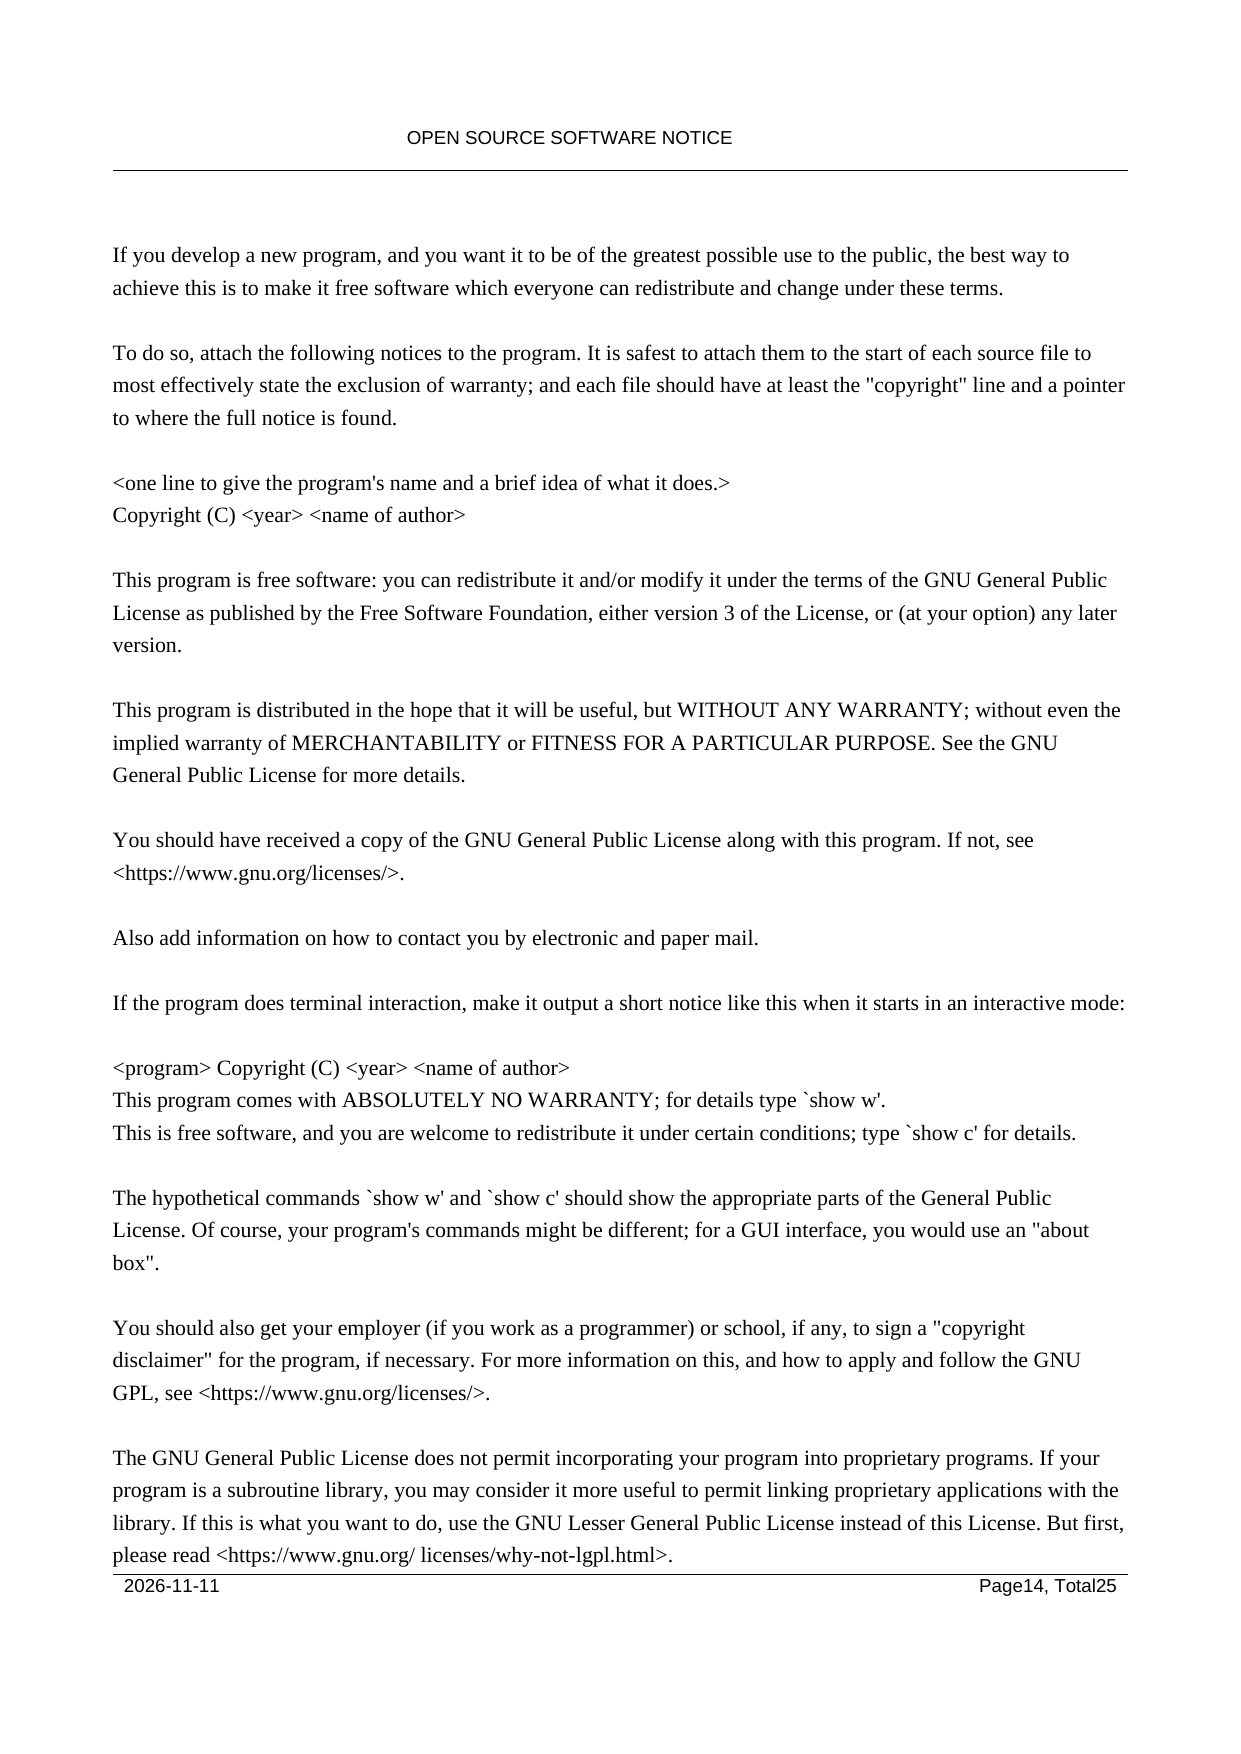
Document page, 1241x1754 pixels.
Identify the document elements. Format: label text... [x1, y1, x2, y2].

text The hypothetical commands `show w' and `show c' should show the appropriate parts of the General Public License. Of course, your program's commands might be different; for a GUI interface, you would use an "about box". [112, 1181, 1128, 1279]
text <program> Copyright (C) <year> <name of author> [112, 1051, 1128, 1084]
text If you develop a new program, and you want it to be of the greatest possible use to the public, the best way to achieve this is to make it free software which everyone can redistribute and change under these terms. [112, 239, 1128, 304]
text Copyright (C) <year> <name of author> [112, 499, 1128, 531]
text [112, 1441, 1128, 1571]
text To do so, attach the following notices to the program. It is safest to attach them to the start of each source file to most effectively state the exclusion of warranty; and each file should have at least the "copyright" line and a pointer to where the full notice is found. [112, 336, 1128, 434]
text <one line to give the program's name and a brief idea of what it does.> [112, 466, 1128, 499]
text Also add information on how to contact you by electronic and paper mail. [112, 921, 1128, 954]
text If the program does terminal interaction, make it output a short notice like this when it starts in an interactive mode: [112, 986, 1128, 1019]
text You should have received a copy of the GNU General Public License along with this program. If not, see <https://www.gnu.org/licenses/>. [112, 824, 1128, 889]
text This program comes with ABSOLUTELY NO WARRANTY; for details type `show w'. [112, 1084, 1128, 1116]
text This program is distributed in the hope that it will be useful, but WITHOUT ANY WARRANTY; without even the implied warranty of MERCHANTABILITY or FITNESS FOR A PARTICULAR PURPOSE. See the GNU General Public License for more details. [112, 694, 1128, 791]
text You should also get your employer (if you work as a programmer) or school, if any, to sign a "copyright disclaimer" for the program, if necessary. For more information on this, and how to apply and follow the GNU GPL, see <https://www.gnu.org/licenses/>. [112, 1311, 1128, 1409]
text This is free software, and you are welcome to redistribute it under certain conditions; type `show c' for details. [112, 1116, 1128, 1149]
text This program is free software: you can redistribute it and/or modify it under the terms of the GNU General Public License as published by the Free Software Foundation, either version 3 of the License, or (at your option) any later version. [112, 564, 1128, 661]
